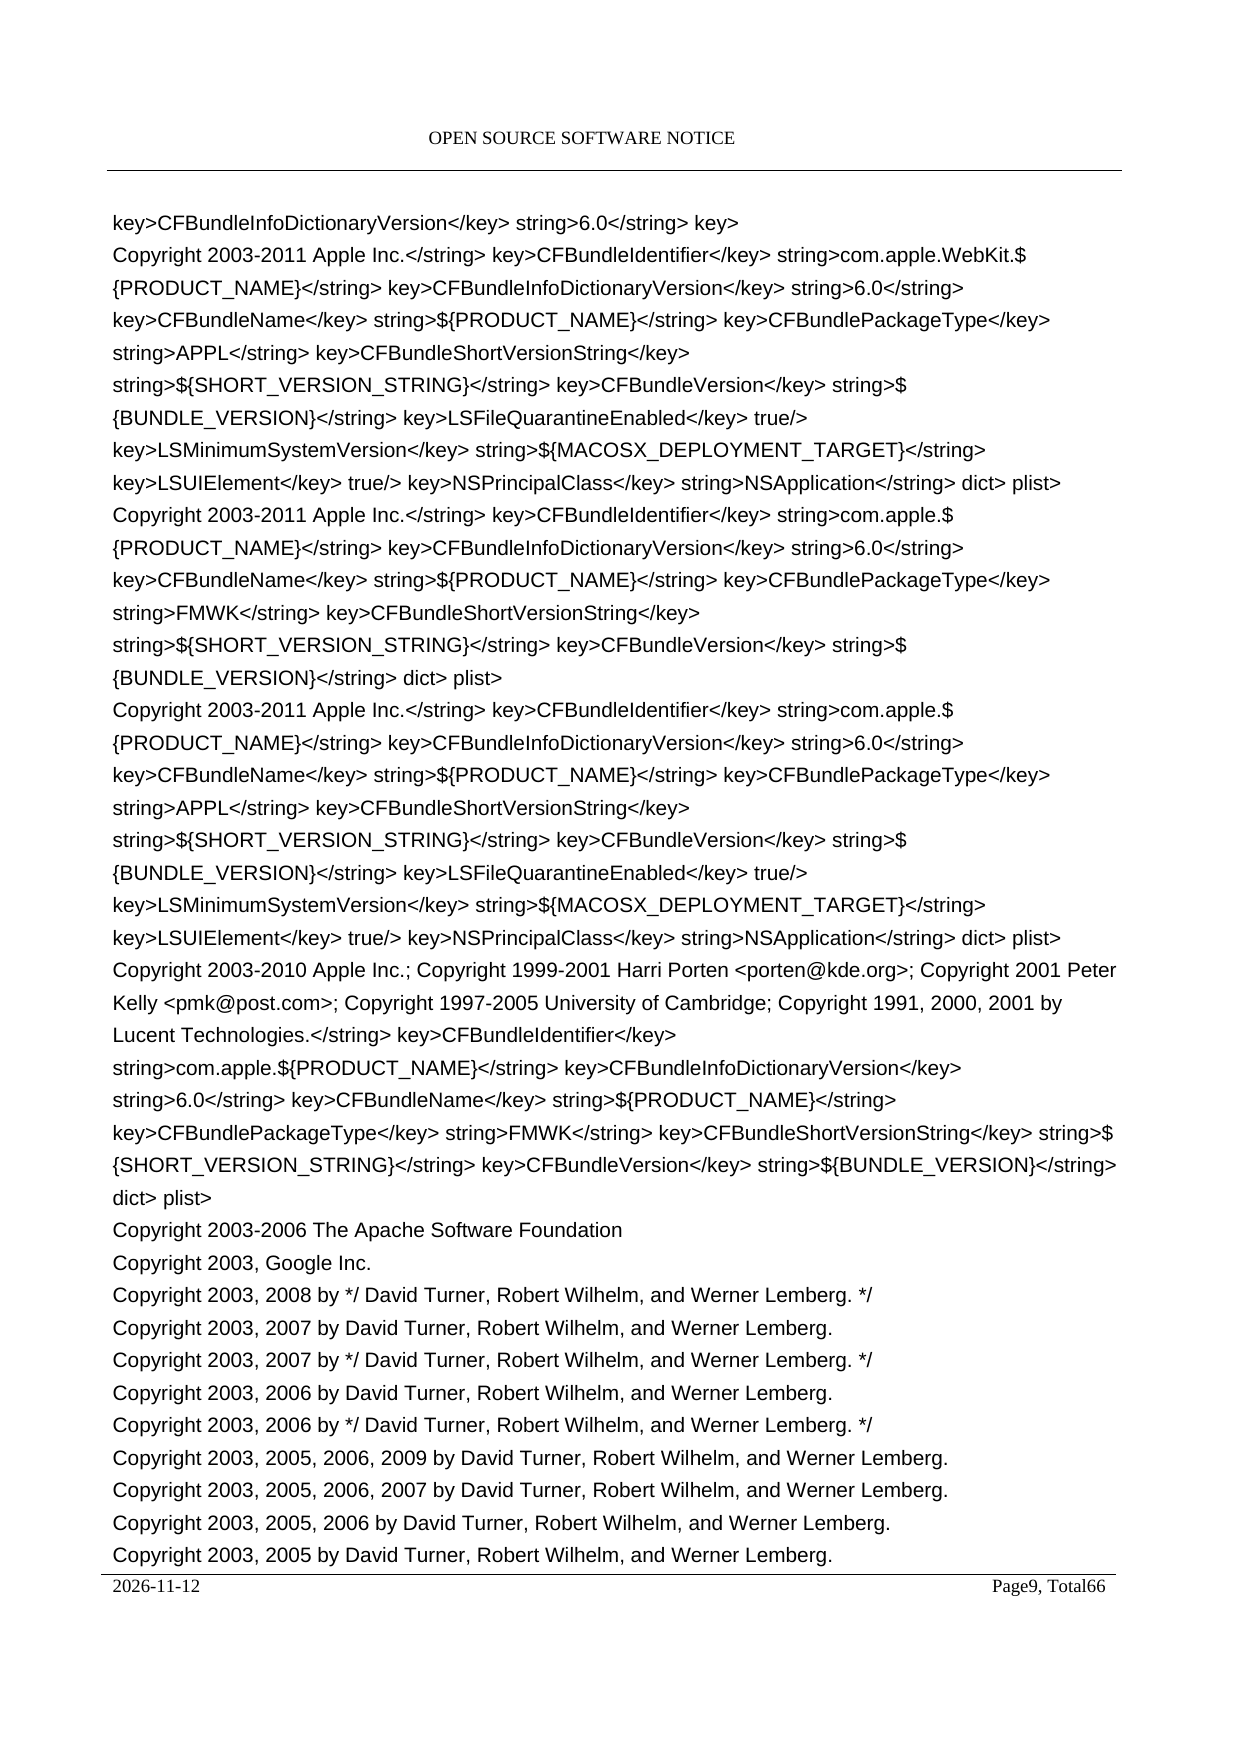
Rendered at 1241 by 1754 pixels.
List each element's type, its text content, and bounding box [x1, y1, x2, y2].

text Copyright 2003, 2006 by */ David Turner, Robert Wilhelm, and Werner Lemberg. */ [112, 1409, 1128, 1441]
text Copyright 2003, 2005, 2006 by David Turner, Robert Wilhelm, and Werner Lemberg. [112, 1506, 1128, 1539]
text Copyright 2003-2011 Apple Inc.</string> key>CFBundleIdentifier</key> string>com.apple.${PRODUCT_NAME}</string> key>CFBundleInfoDictionaryVersion</key> string>6.0</string> key>CFBundleName</key> string>${PRODUCT_NAME}</string> key>CFBundlePackageType</key> string>FMWK</string> key>CFBundleShortVersionString</key> string>${SHORT_VERSION_STRING}</string> key>CFBundleVersion</key> string>${BUNDLE_VERSION}</string> dict> plist> [112, 499, 1128, 694]
text Copyright 2003, 2005 by David Turner, Robert Wilhelm, and Werner Lemberg. [112, 1539, 1128, 1571]
text Copyright 2003, 2007 by */ David Turner, Robert Wilhelm, and Werner Lemberg. */ [112, 1344, 1128, 1376]
text Copyright 2003-2011 Apple Inc.</string> key>CFBundleIdentifier</key> string>com.apple.${PRODUCT_NAME}</string> key>CFBundleInfoDictionaryVersion</key> string>6.0</string> key>CFBundleName</key> string>${PRODUCT_NAME}</string> key>CFBundlePackageType</key> string>APPL</string> key>CFBundleShortVersionString</key> string>${SHORT_VERSION_STRING}</string> key>CFBundleVersion</key> string>${BUNDLE_VERSION}</string> key>LSFileQuarantineEnabled</key> true/> key>LSMinimumSystemVersion</key> string>${MACOSX_DEPLOYMENT_TARGET}</string> key>LSUIElement</key> true/> key>NSPrincipalClass</key> string>NSApplication</string> dict> plist> [112, 694, 1128, 954]
text Copyright 2003, 2008 by */ David Turner, Robert Wilhelm, and Werner Lemberg. */ [112, 1279, 1128, 1311]
text Copyright 2003, 2006 by David Turner, Robert Wilhelm, and Werner Lemberg. [112, 1376, 1128, 1409]
text Copyright 2003, 2007 by David Turner, Robert Wilhelm, and Werner Lemberg. [112, 1311, 1128, 1344]
text Copyright 2003-2010 Apple Inc.; Copyright 1999-2001 Harri Porten <porten@kde.org>; Copyright 2001 Peter Kelly <pmk@post.com>; Copyright 1997-2005 University of Cambridge; Copyright 1991, 2000, 2001 by Lucent Technologies.</string> key>CFBundleIdentifier</key> string>com.apple.${PRODUCT_NAME}</string> key>CFBundleInfoDictionaryVersion</key> string>6.0</string> key>CFBundleName</key> string>${PRODUCT_NAME}</string> key>CFBundlePackageType</key> string>FMWK</string> key>CFBundleShortVersionString</key> string>${SHORT_VERSION_STRING}</string> key>CFBundleVersion</key> string>${BUNDLE_VERSION}</string> dict> plist> [112, 954, 1128, 1214]
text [112, 206, 1128, 239]
text Copyright 2003-2006 The Apache Software Foundation [112, 1214, 1128, 1246]
text Copyright 2003-2011 Apple Inc.</string> key>CFBundleIdentifier</key> string>com.apple.WebKit.${PRODUCT_NAME}</string> key>CFBundleInfoDictionaryVersion</key> string>6.0</string> key>CFBundleName</key> string>${PRODUCT_NAME}</string> key>CFBundlePackageType</key> string>APPL</string> key>CFBundleShortVersionString</key> string>${SHORT_VERSION_STRING}</string> key>CFBundleVersion</key> string>${BUNDLE_VERSION}</string> key>LSFileQuarantineEnabled</key> true/> key>LSMinimumSystemVersion</key> string>${MACOSX_DEPLOYMENT_TARGET}</string> key>LSUIElement</key> true/> key>NSPrincipalClass</key> string>NSApplication</string> dict> plist> [112, 239, 1128, 499]
text Copyright 2003, 2005, 2006, 2009 by David Turner, Robert Wilhelm, and Werner Lemberg. [112, 1441, 1128, 1474]
text Copyright 2003, Google Inc. [112, 1246, 1128, 1279]
text Copyright 2003, 2005, 2006, 2007 by David Turner, Robert Wilhelm, and Werner Lemberg. [112, 1474, 1128, 1506]
